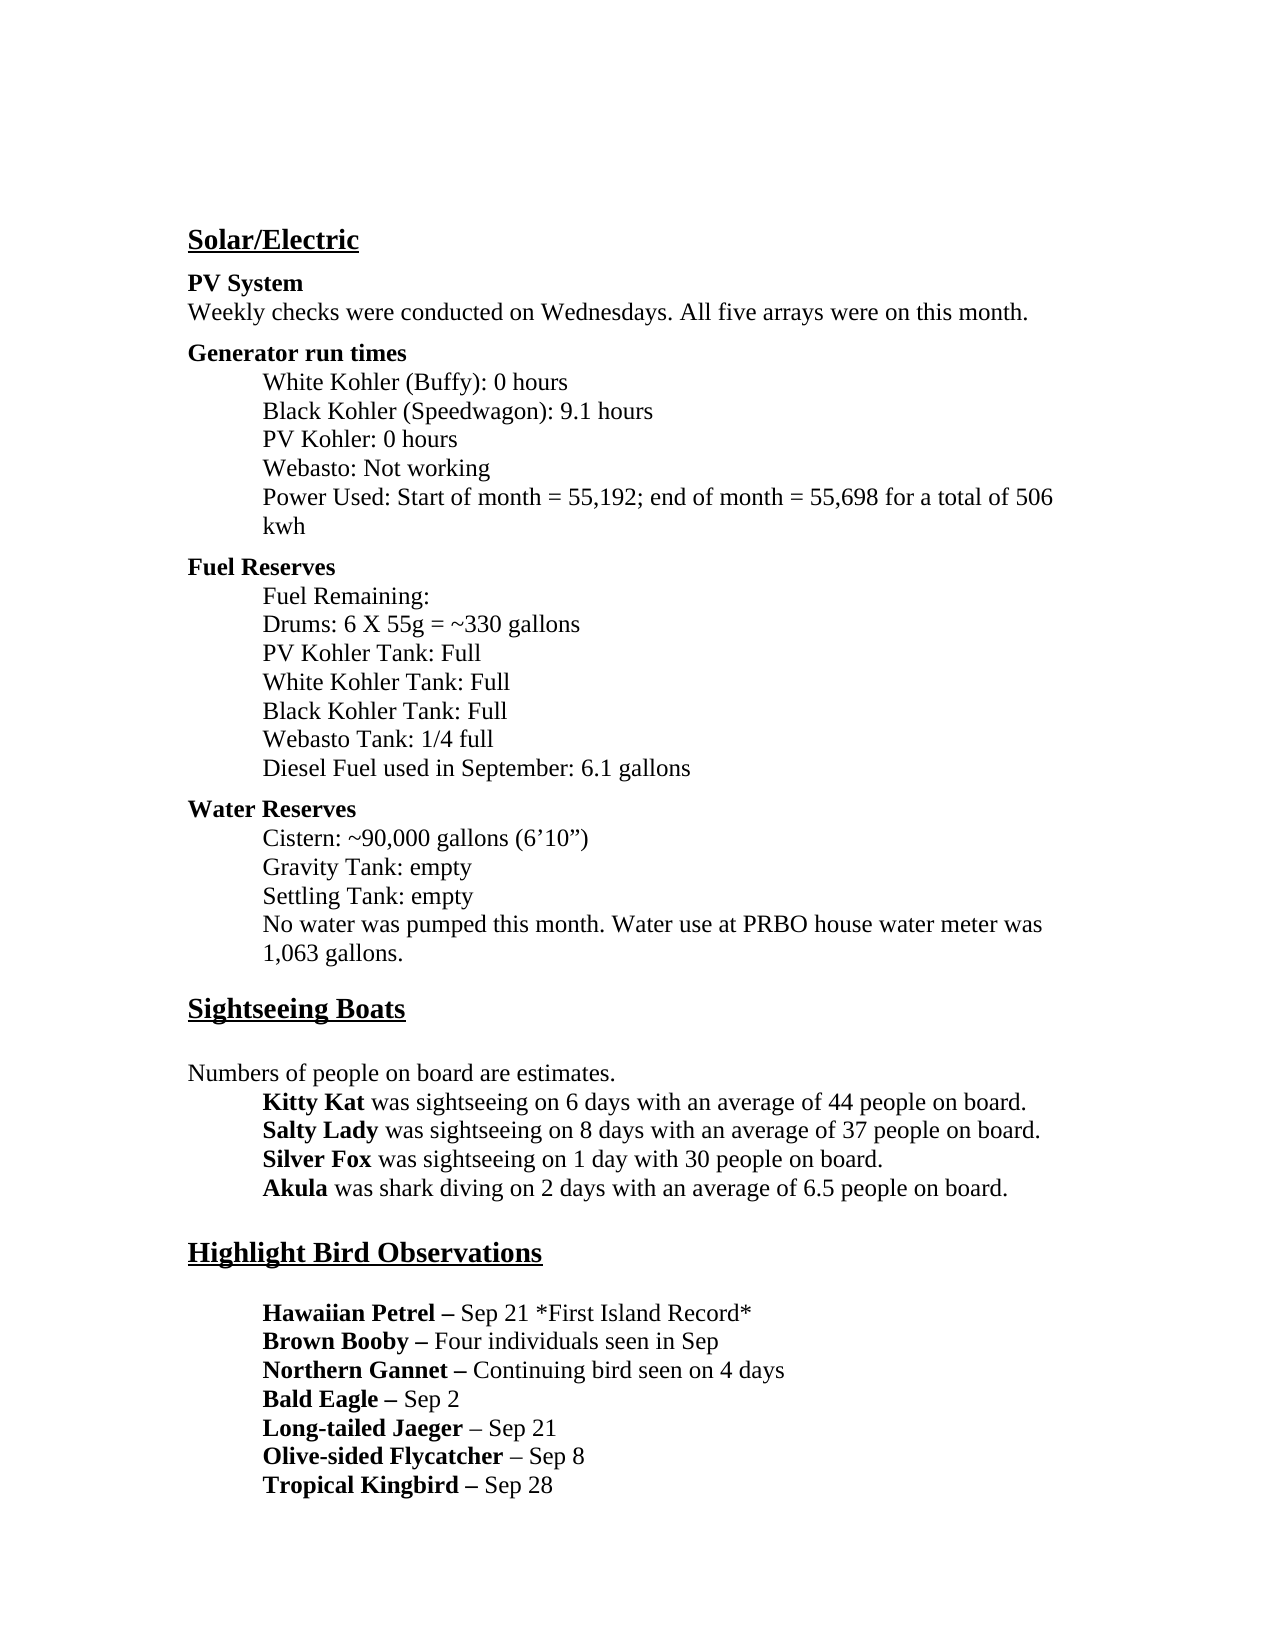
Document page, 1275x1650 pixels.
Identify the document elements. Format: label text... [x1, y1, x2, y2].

text Drums: 6 X 55g = ~330 gallons [262, 609, 1087, 638]
text Tropical Kingbird – Sep 28 [262, 1470, 1087, 1499]
text PV System [187, 268, 1087, 297]
text Diesel Fuel used in September: 6.1 gallons [262, 753, 1087, 782]
text Numbers of people on board are estimates. [187, 1058, 1087, 1087]
text Water Reserves [187, 794, 1087, 823]
text Kitty Kat was sightseeing on 6 days with an average of 44 people on board. [262, 1087, 1087, 1116]
text White Kohler Tank: Full [262, 667, 1087, 696]
text Settling Tank: empty [187, 881, 1087, 909]
text Silver Fox was sightseeing on 1 day with 30 people on board. [187, 1144, 1087, 1173]
text Northern Gannet – Continuing bird seen on 4 days [262, 1355, 1087, 1384]
text Webasto Tank: 1/4 full [262, 724, 1087, 753]
text PV Kohler Tank: Full [262, 638, 1087, 667]
text Cistern: ~90,000 gallons (6’10”) [187, 823, 1087, 852]
text Highlight Bird Observations [187, 1235, 1087, 1269]
text PV Kohler: 0 hours [187, 424, 1087, 453]
text Fuel Reserves [187, 552, 1087, 581]
text Long-tailed Jaeger – Sep 21 [262, 1413, 1087, 1441]
text White Kohler (Buffy): 0 hours [187, 367, 1087, 396]
text Webasto: Not working [187, 453, 1087, 482]
text Solar/Electric [187, 222, 1087, 256]
text Akula was shark diving on 2 days with an average of 6.5 people on board. [187, 1173, 1087, 1202]
text Bald Eagle – Sep 2 [262, 1384, 1087, 1413]
text Hawaiian Petrel – Sep 21 *First Island Record* [262, 1298, 1087, 1326]
text Sightseeing Boats [187, 991, 1087, 1024]
text Gravity Tank: empty [187, 852, 1087, 881]
text Salty Lady was sightseeing on 8 days with an average of 37 people on board. [262, 1116, 1087, 1144]
text Brown Booby – Four individuals seen in Sep [262, 1326, 1087, 1355]
text Power Used: Start of month = 55,192; end of month = 55,698 for a total of 506 kwh [262, 482, 1087, 539]
text Fuel Remaining: [262, 581, 1087, 609]
text Black Kohler (Speedwagon): 9.1 hours [187, 396, 1087, 424]
text Weekly checks were conducted on Wednesdays. All five arrays were on this month. [187, 297, 1087, 326]
text No water was pumped this month. Water use at PRBO house water meter was 1,063 gallons. [262, 909, 1087, 967]
text Generator run times [187, 338, 1087, 367]
text Olive-sided Flycatcher – Sep 8 [262, 1441, 1087, 1470]
text Black Kohler Tank: Full [262, 696, 1087, 724]
